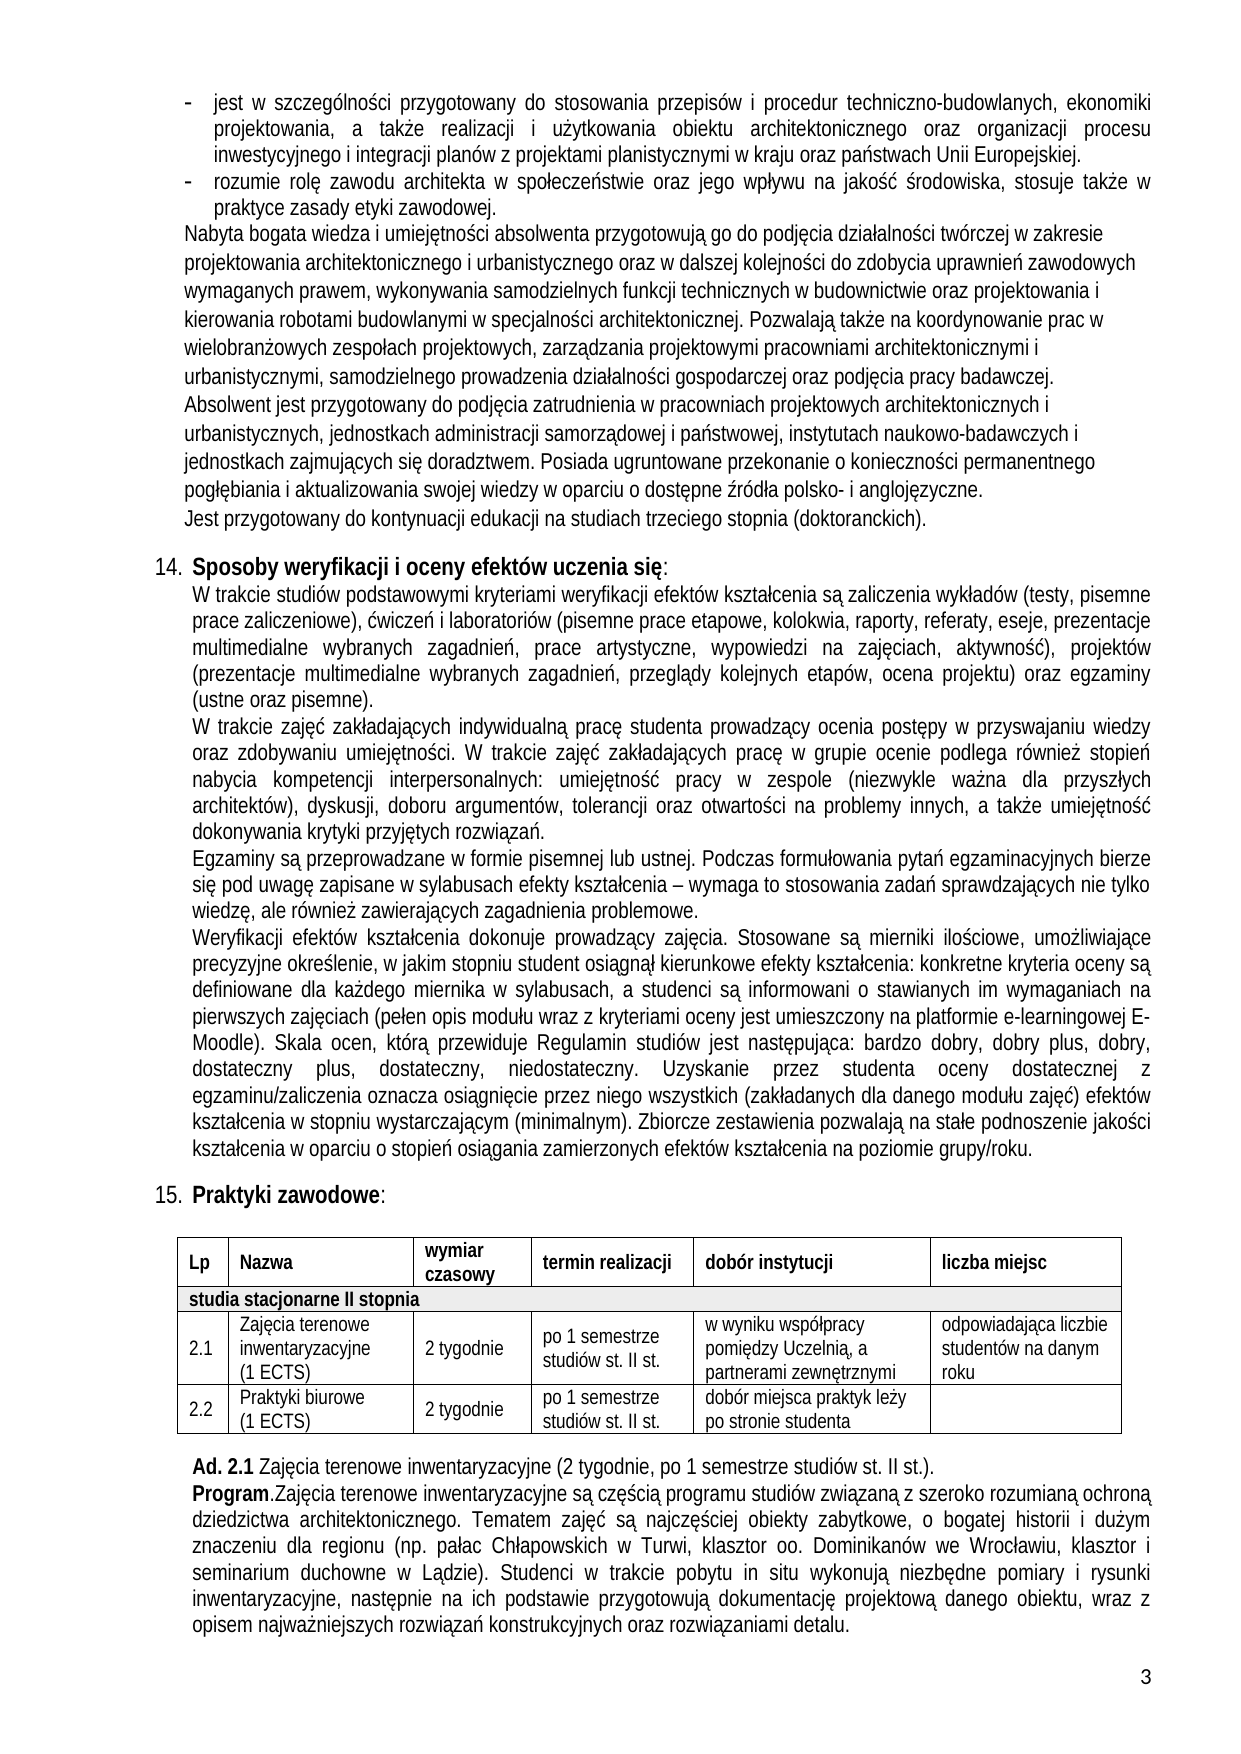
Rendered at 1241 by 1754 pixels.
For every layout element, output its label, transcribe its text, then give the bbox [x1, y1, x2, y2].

text Program.Zajęcia terenowe inwentaryzacyjne są częścią programu studiów związaną z szeroko rozumianą ochroną dziedzictwa architektonicznego. Tematem zajęć są najczęściej obiekty zabytkowe, o bogatej historii i dużym znaczeniu dla regionu (np. pałac Chłapowskich w Turwi, klasztor oo. Dominikanów we Wrocławiu, klasztor i seminarium duchowne w Lądzie). Studenci w trakcie pobytu in situ wykonują niezbędne pomiary i rysunki inwentaryzacyjne, następnie na ich podstawie przygotowują dokumentację projektową danego obiektu, wraz z opisem najważniejszych rozwiązań konstrukcyjnych oraz rozwiązaniami detalu. [192, 1480, 1152, 1638]
list Praktyki zawodowe: [154, 1180, 1152, 1209]
text W trakcie zajęć zakładających indywidualną pracę studenta prowadzący ocenia postępy w przyswajaniu wiedzy oraz zdobywaniu umiejętności. W trakcie zajęć zakładających pracę w grupie ocenie podlega również stopień nabycia kompetencji interpersonalnych: umiejętność pracy w zespole (niezwykle ważna dla przyszłych architektów), dyskusji, doboru argumentów, tolerancji oraz otwartości na problemy innych, a także umiejętność dokonywania krytyki przyjętych rozwiązań. [192, 713, 1152, 844]
text Egzaminy są przeprowadzane w formie pisemnej lub ustnej. Podczas formułowania pytań egzaminacyjnych bierze się pod uwagę zapisane w sylabusach efekty kształcenia – wymaga to stosowania zadań sprawdzających nie tylko wiedzę, ale również zawierających zagadnienia problemowe. [192, 844, 1152, 924]
table_cell w wyniku współpracy pomiędzy Uczelnią, a partnerami zewnętrznymi [694, 1312, 930, 1384]
table_header Lp [178, 1238, 228, 1286]
table_cell [931, 1385, 1121, 1433]
table_cell Praktyki biurowe (1 ECTS) [229, 1385, 413, 1433]
text W trakcie studiów podstawowymi kryteriami weryfikacji efektów kształcenia są zaliczenia wykładów (testy, pisemne prace zaliczeniowe), ćwiczeń i laboratoriów (pisemne prace etapowe, kolokwia, raporty, referaty, eseje, prezentacje multimedialne wybranych zagadnień, prace artystyczne, wypowiedzi na zajęciach, aktywność), projektów (prezentacje multimedialne wybranych zagadnień, przeglądy kolejnych etapów, ocena projektu) oraz egzaminy (ustne oraz pisemne). [192, 581, 1152, 713]
text Jest przygotowany do kontynuacji edukacji na studiach trzeciego stopnia (doktoranckich). [148, 505, 1152, 531]
table_cell po 1 semestrze studiów st. II st. [532, 1385, 693, 1433]
table_cell studia stacjonarne II stopnia [178, 1287, 1121, 1311]
table_cell 2.2 [178, 1385, 228, 1433]
list jest w szczególności przygotowany do stosowania przepisów i procedur techniczno-budowlanych, ekonomiki projektowania, a także realizacji i użytkowania obiektu architektonicznego oraz organizacji procesu inwestycyjnego i integracji planów z projektami planistycznymi w kraju oraz państwach Unii Europejskiej. [184, 89, 1152, 168]
table_header dobór instytucji [694, 1238, 930, 1286]
table_cell 2 tygodnie [414, 1312, 531, 1384]
text Absolwent jest przygotowany do podjęcia zatrudnienia w pracowniach projektowych architektonicznych i urbanistycznych, jednostkach administracji samorządowej i państwowej, instytutach naukowo-badawczych i jednostkach zajmujących się doradztwem. Posiada ugruntowane przekonanie o konieczności permanentnego pogłębiania i aktualizowania swojej wiedzy w oparciu o dostępne źródła polsko- i anglojęzyczne. [184, 391, 1152, 503]
text Nabyta bogata wiedza i umiejętności absolwenta przygotowują go do podjęcia działalności twórczej w zakresie projektowania architektonicznego i urbanistycznego oraz w dalszej kolejności do zdobycia uprawnień zawodowych wymaganych prawem, wykonywania samodzielnych funkcji technicznych w budownictwie oraz projektowania i kierowania robotami budowlanymi w specjalności architektonicznej. Pozwalają także na koordynowanie prac w wielobranżowych zespołach projektowych, zarządzania projektowymi pracowniami architektonicznymi i urbanistycznymi, samodzielnego prowadzenia działalności gospodarczej oraz podjęcia pracy badawczej. [184, 220, 1152, 389]
table_header termin realizacji [532, 1238, 693, 1286]
text Weryfikacji efektów kształcenia dokonuje prowadzący zajęcia. Stosowane są mierniki ilościowe, umożliwiające precyzyjne określenie, w jakim stopniu student osiągnął kierunkowe efekty kształcenia: konkretne kryteria oceny są definiowane dla każdego miernika w sylabusach, a studenci są informowani o stawianych im wymaganiach na pierwszych zajęciach (pełen opis modułu wraz z kryteriami oceny jest umieszczony na platformie e-learningowej E-Moodle). Skala ocen, którą przewiduje Regulamin studiów jest następująca: bardzo dobry, dobry plus, dobry, dostateczny plus, dostateczny, niedostateczny. Uzyskanie przez studenta oceny dostatecznej z egzaminu/zaliczenia oznacza osiągnięcie przez niego wszystkich (zakładanych dla danego modułu zajęć) efektów kształcenia w stopniu wystarczającym (minimalnym). Zbiorcze zestawienia pozwalają na stałe podnoszenie jakości kształcenia w oparciu o stopień osiągania zamierzonych efektów kształcenia na poziomie grupy/roku. [192, 924, 1152, 1161]
list rozumie rolę zawodu architekta w społeczeństwie oraz jego wpływu na jakość środowiska, stosuje także w praktyce zasady etyki zawodowej. [184, 168, 1152, 220]
table_cell 2.1 [178, 1312, 228, 1384]
table_cell dobór miejsca praktyk leży po stronie studenta [694, 1385, 930, 1433]
table_header wymiar czasowy [414, 1238, 531, 1286]
table_cell po 1 semestrze studiów st. II st. [532, 1312, 693, 1384]
text Ad. 2.1 Zajęcia terenowe inwentaryzacyjne (2 tygodnie, po 1 semestrze studiów st. II st.). [192, 1453, 1152, 1480]
list Sposoby weryfikacji i oceny efektów uczenia się: [154, 552, 1152, 581]
table_header liczba miejsc [931, 1238, 1121, 1286]
table_header Nazwa [229, 1238, 413, 1286]
table_cell 2 tygodnie [414, 1385, 531, 1433]
table_cell Zajęcia terenowe inwentaryzacyjne (1 ECTS) [229, 1312, 413, 1384]
table_cell odpowiadająca liczbie studentów na danym roku [931, 1312, 1121, 1384]
